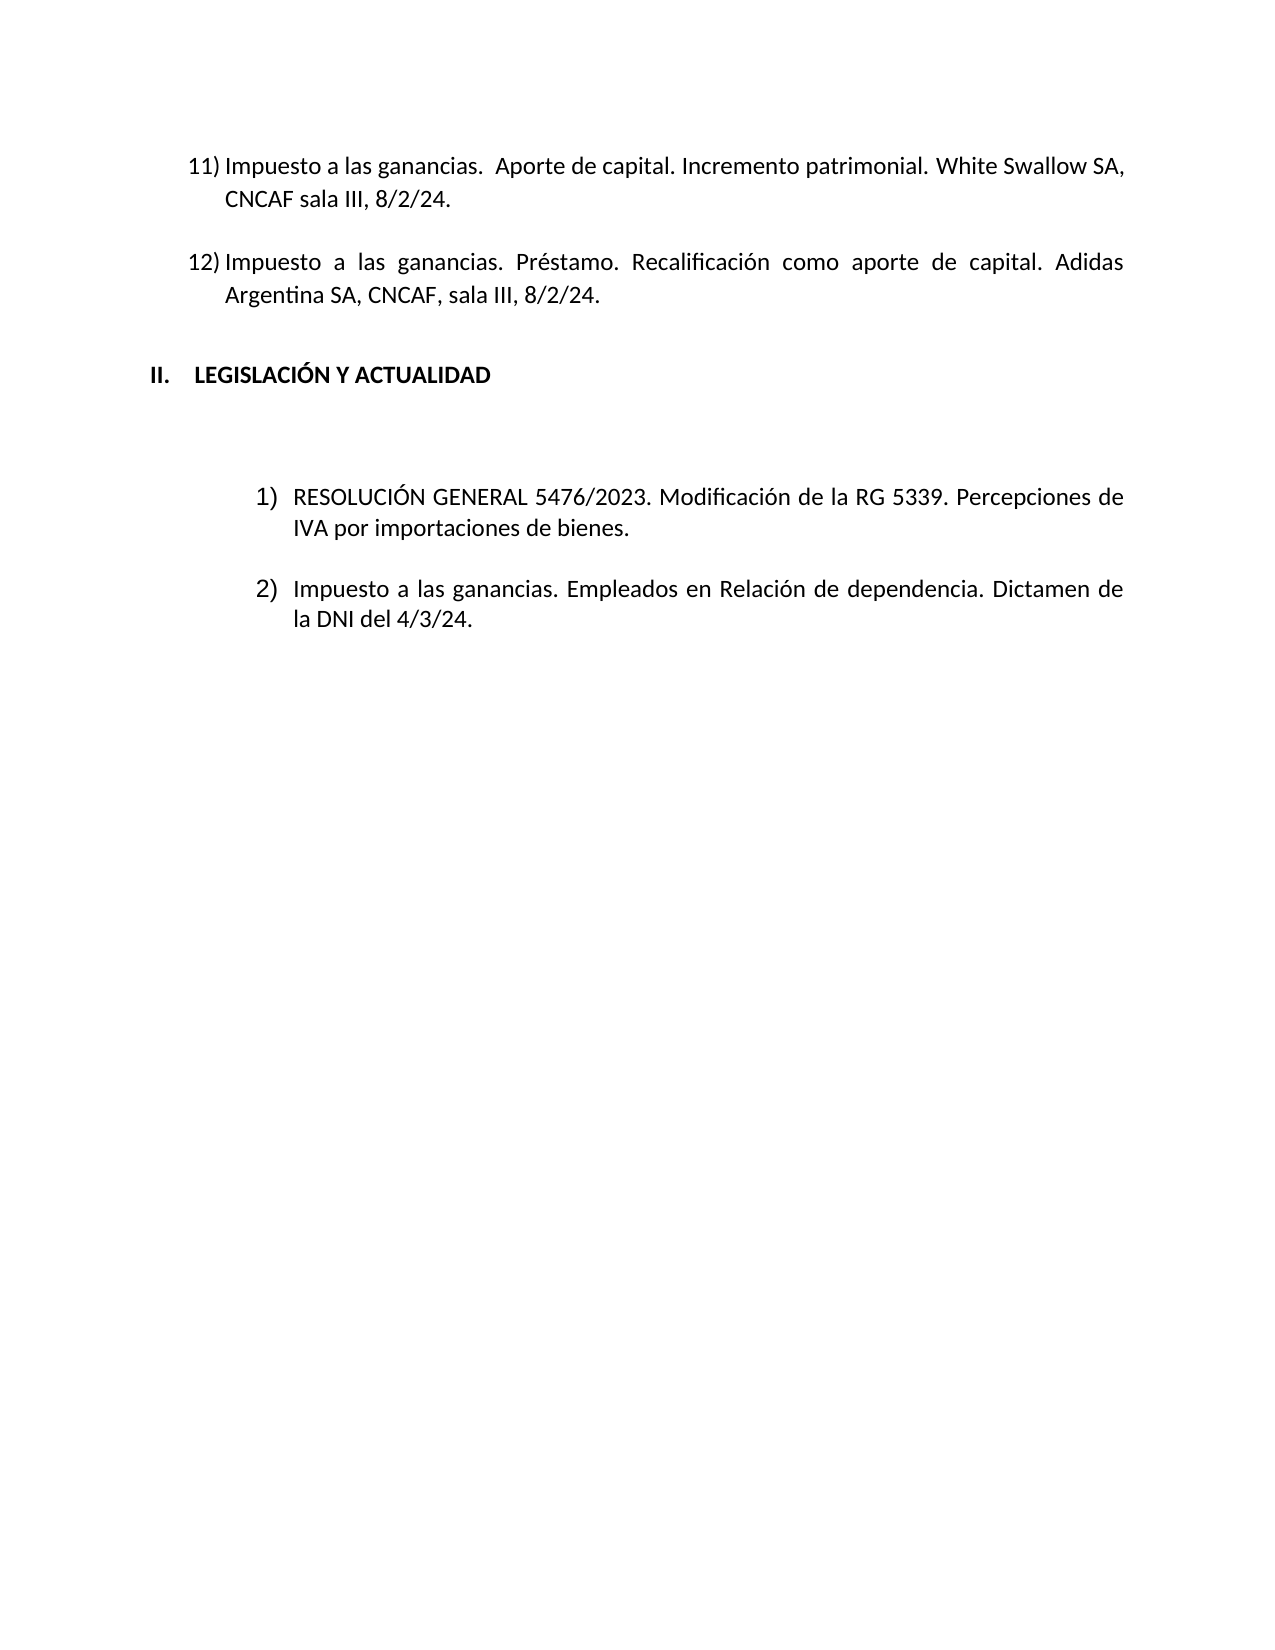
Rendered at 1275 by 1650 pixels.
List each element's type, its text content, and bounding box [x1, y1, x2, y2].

list RESOLUCIÓN GENERAL 5476/2023. Modificación de la RG 5339. Percepciones de IVA por importaciones de bienes. [256, 481, 1125, 542]
list Impuesto a las ganancias. Empleados en Relación de dependencia. Dictamen de la DNI del 4/3/24. [256, 573, 1125, 634]
list Impuesto a las ganancias. Préstamo. Recalificación como aporte de capital. Adidas Argentina SA, CNCAF, sala III, 8/2/24. [187, 246, 1125, 310]
list Impuesto a las ganancias. Aporte de capital. Incremento patrimonial. White Swallow SA, CNCAF sala III, 8/2/24. [187, 150, 1125, 213]
text II. LEGISLACIÓN Y ACTUALIDAD [150, 359, 1125, 390]
